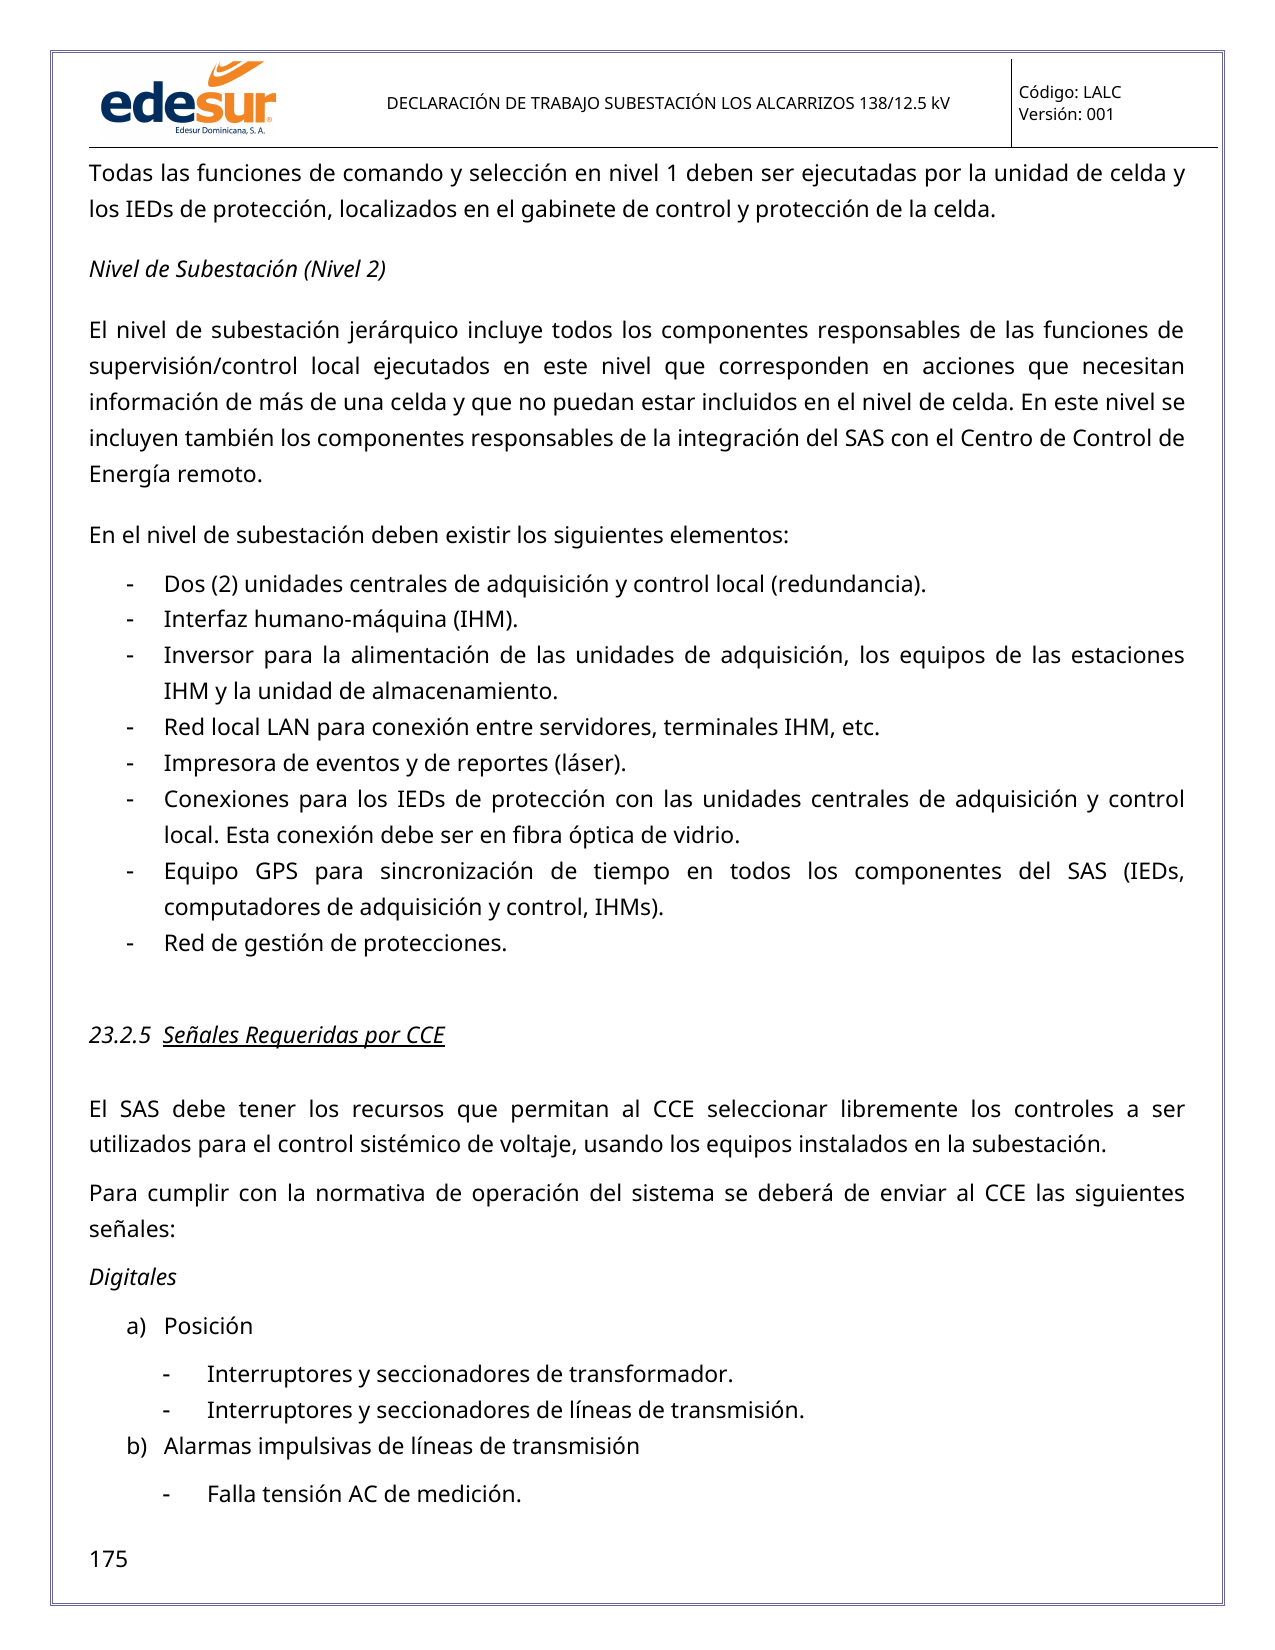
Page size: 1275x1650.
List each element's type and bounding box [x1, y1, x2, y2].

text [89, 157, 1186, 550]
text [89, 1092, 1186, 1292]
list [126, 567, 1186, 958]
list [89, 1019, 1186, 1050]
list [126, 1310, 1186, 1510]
picture [98, 59, 277, 138]
